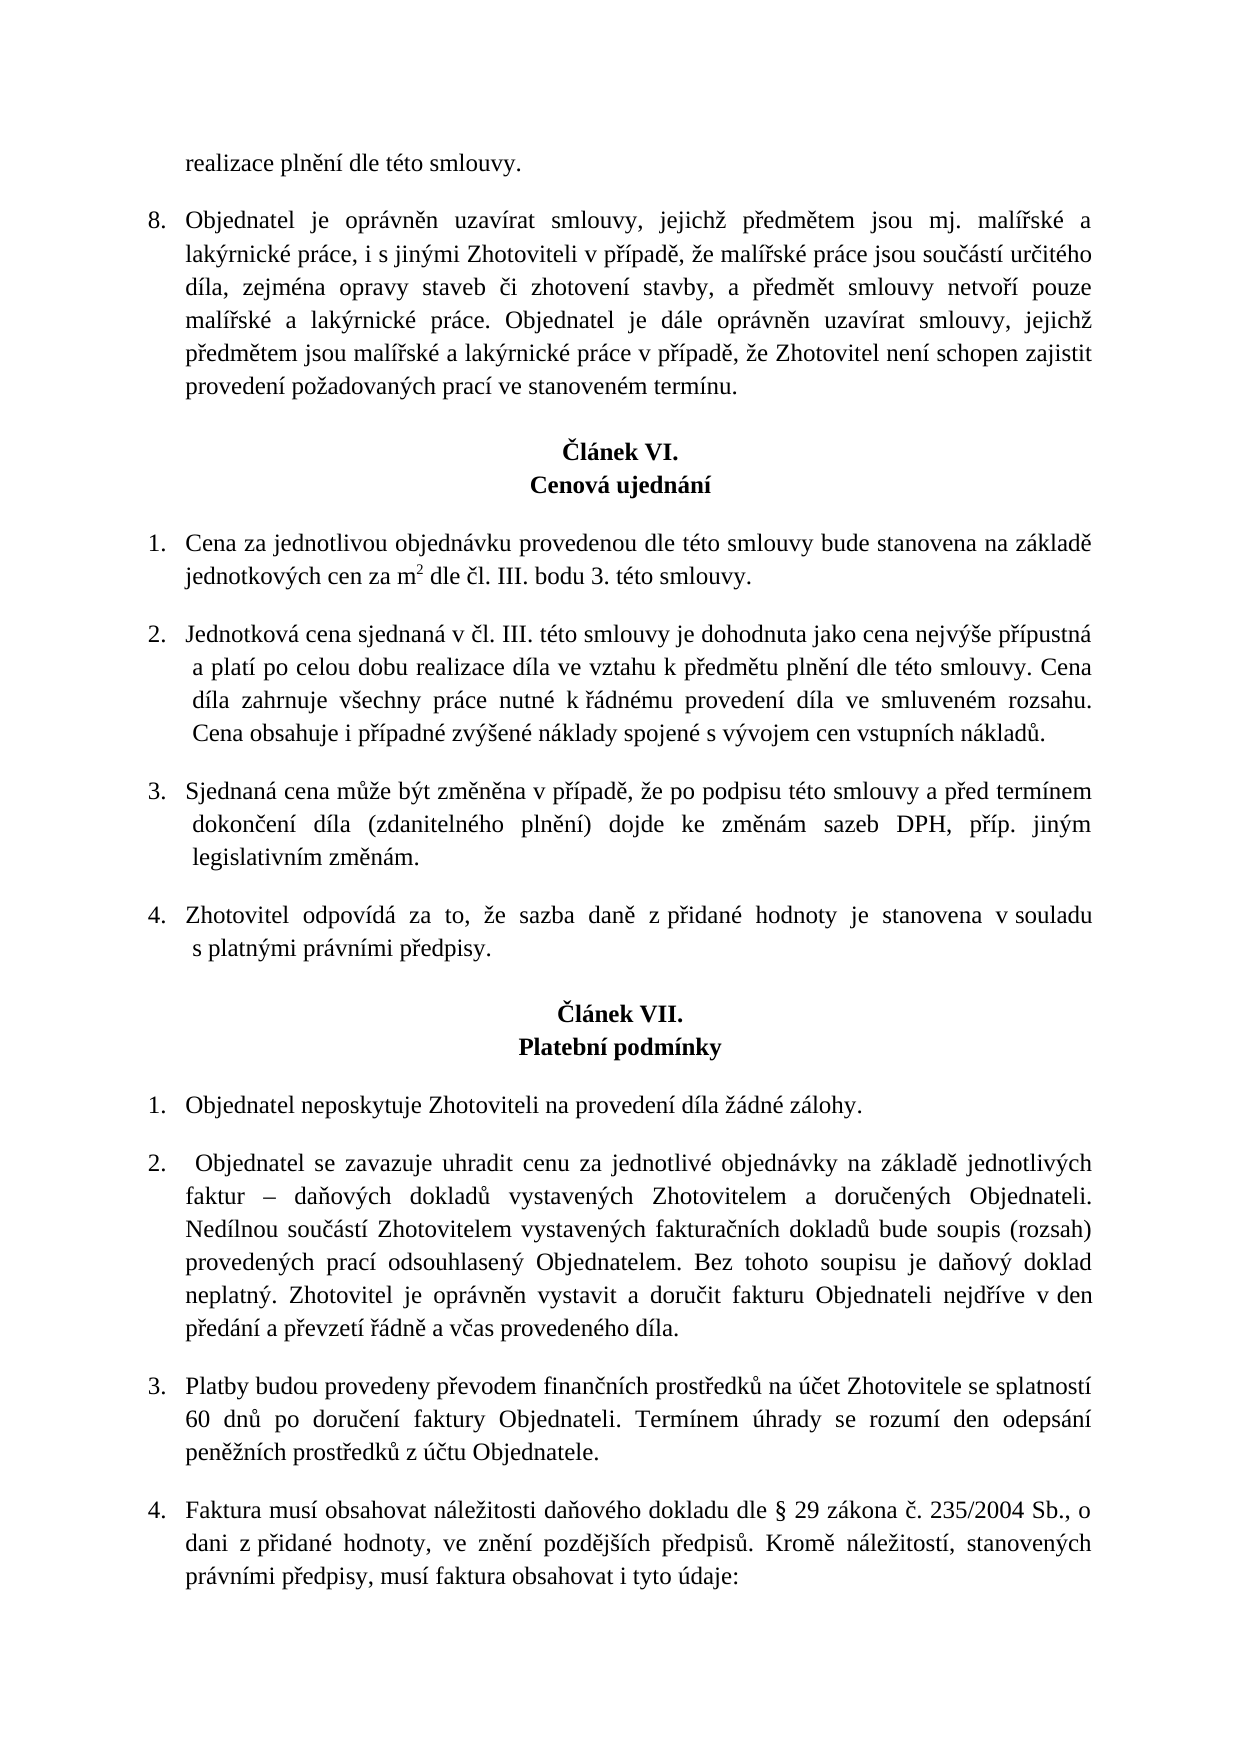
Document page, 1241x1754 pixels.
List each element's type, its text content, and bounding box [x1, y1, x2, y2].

text Článek VI. [148, 437, 1093, 466]
list Sjednaná cena může být změněna v případě, že po podpisu této smlouvy a před termínem dokončení díla (zdanitelného plnění) dojde ke změnám sazeb DPH, příp. jiným legislativním změnám. [148, 776, 1093, 871]
list Platby budou provedeny převodem finančních prostředků na účet Zhotovitele se splatností 60 dnů po doručení faktury Objednateli. Termínem úhrady se rozumí den odepsání peněžních prostředků z účtu Objednatele. [148, 1371, 1093, 1466]
list Objednatel neposkytuje Zhotoviteli na provedení díla žádné zálohy. [148, 1090, 1093, 1119]
list Zhotovitel odpovídá za to, že sazba daně z přidané hodnoty je stanovena v souladu s platnými právními předpisy. [148, 900, 1093, 962]
text Cenová ujednání [148, 470, 1093, 498]
list Jednotková cena sjednaná v čl. III. této smlouvy je dohodnuta jako cena nejvýše přípustná a platí po celou dobu realizace díla ve vztahu k předmětu plnění dle této smlouvy. Cena díla zahrnuje všechny práce nutné k řádnému provedení díla ve smluveném rozsahu. Cena obsahuje i případné zvýšené náklady spojené s vývojem cen vstupních nákladů. [148, 619, 1093, 747]
list Faktura musí obsahovat náležitosti daňového dokladu dle § 29 zákona č. 235/2004 Sb., o dani z přidané hodnoty, ve znění pozdějších předpisů. Kromě náležitostí, stanovených právními předpisy, musí faktura obsahovat i tyto údaje: [148, 1495, 1093, 1590]
list Objednatel je oprávněn uzavírat smlouvy, jejichž předmětem jsou mj. malířské a lakýrnické práce, i s jinými Zhotoviteli v případě, že malířské práce jsou součástí určitého díla, zejména opravy staveb či zhotovení stavby, a předmět smlouvy netvoří pouze malířské a lakýrnické práce. Objednatel je dále oprávněn uzavírat smlouvy, jejichž předmětem jsou malířské a lakýrnické práce v případě, že Zhotovitel není schopen zajistit provedení požadovaných prací ve stanoveném termínu. [148, 206, 1093, 399]
text Článek VII. [148, 999, 1093, 1028]
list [148, 148, 1093, 176]
list Cena za jednotlivou objednávku provedenou dle této smlouvy bude stanovena na základě jednotkových cen za m2 dle čl. III. bodu 3. této smlouvy. [148, 528, 1093, 589]
text Platební podmínky [148, 1032, 1093, 1061]
list Objednatel se zavazuje uhradit cenu za jednotlivé objednávky na základě jednotlivých faktur – daňových dokladů vystavených Zhotovitelem a doručených Objednateli. Nedílnou součástí Zhotovitelem vystavených fakturačních dokladů bude soupis (rozsah) provedených prací odsouhlasený Objednatelem. Bez tohoto soupisu je daňový doklad neplatný. Zhotovitel je oprávněn vystavit a doručit fakturu Objednateli nejdříve v den předání a převzetí řádně a včas provedeného díla. [148, 1148, 1093, 1342]
